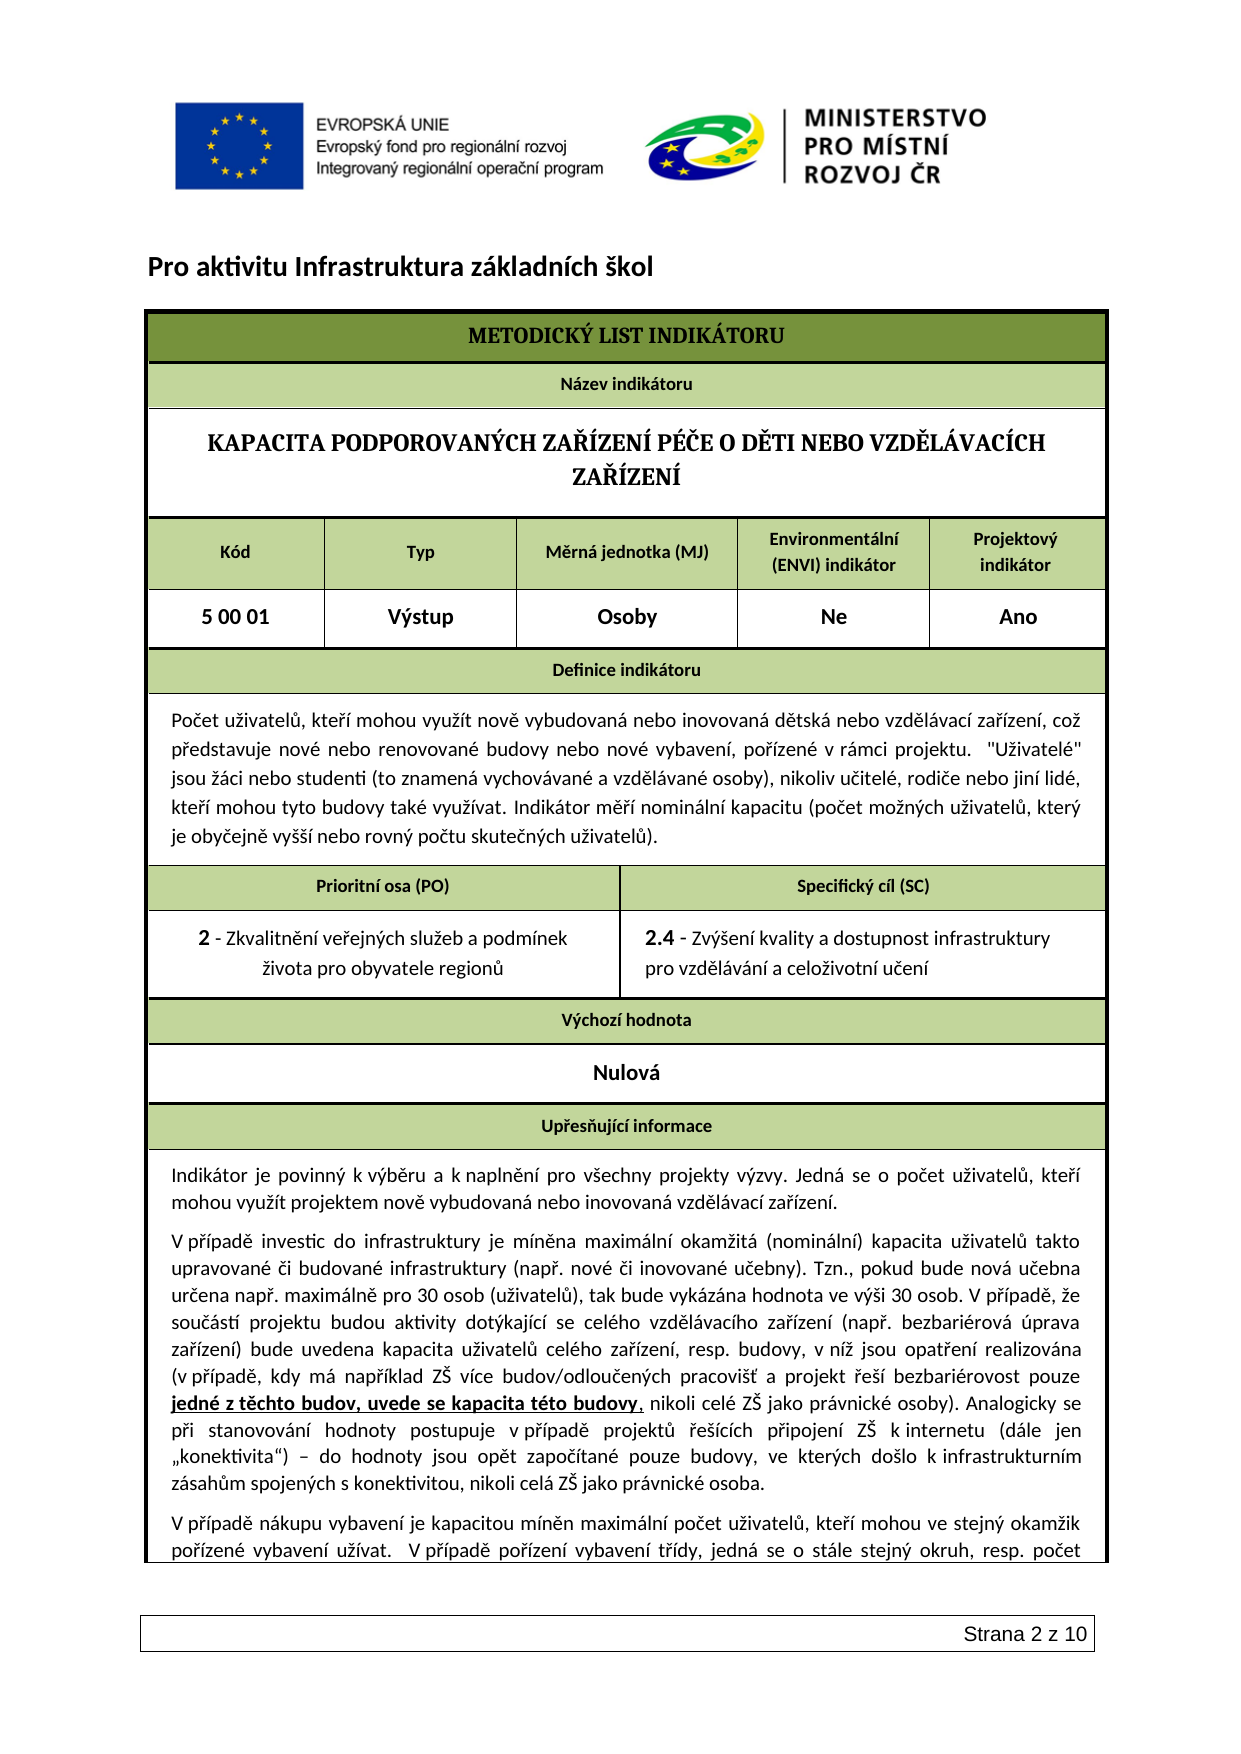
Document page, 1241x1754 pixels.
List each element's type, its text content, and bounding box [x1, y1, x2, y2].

table_cell Název indikátoru [148, 362, 1105, 407]
text Pro aktivitu Infrastruktura základních škol [148, 248, 1093, 283]
table_cell Nulová [148, 1044, 1105, 1102]
table_cell Prioritní osa (PO) [148, 866, 619, 910]
table_cell Osoby [517, 590, 737, 647]
picture [147, 73, 1014, 218]
table_cell Upřesňující informace [148, 1103, 1105, 1149]
table_cell Definice indikátoru [148, 648, 1105, 693]
table_cell Projektový indikátor [930, 519, 1105, 589]
table_cell Kapacita podporovaných zařízení péče o děti nebo vzdělávacích zařízení [148, 409, 1105, 516]
table_cell Výchozí hodnota [148, 998, 1105, 1043]
table_cell Ano [930, 590, 1105, 647]
table_cell Typ [325, 519, 516, 589]
table_cell Měrná jednotka (MJ) [517, 519, 737, 589]
table_header METODICKÝ LIST INDIKÁTORU [148, 314, 1105, 361]
table_cell Specifický cíl (SC) [621, 866, 1105, 910]
table_cell 2.4 - Zvýšení kvality a dostupnost infrastruktury pro vzdělávání a celoživotní učení [621, 911, 1105, 997]
table_cell Kód [148, 517, 324, 589]
table_cell Výstup [325, 590, 516, 647]
table_cell Ne [738, 590, 929, 647]
table_cell 5 00 01 [148, 590, 324, 647]
table_cell 2 - Zkvalitnění veřejných služeb a podmínek života pro obyvatele regionů [148, 911, 619, 997]
table_cell Environmentální (ENVI) indikátor [738, 519, 929, 589]
table_cell Počet uživatelů, kteří mohou využít nově vybudovaná nebo inovovaná dětská nebo vzdělávací zařízení, což představuje nové nebo renovované budovy nebo nové vybavení, pořízené v rámci projektu. "Uživatelé" jsou žáci nebo studenti (to znamená vychovávané a vzdělávané osoby), nikoliv učitelé, rodiče nebo jiní lidé, kteří mohou tyto budovy také využívat. Indikátor měří nominální kapacitu (počet možných uživatelů, který je obyčejně vyšší nebo rovný počtu skutečných uživatelů). [148, 694, 1105, 865]
